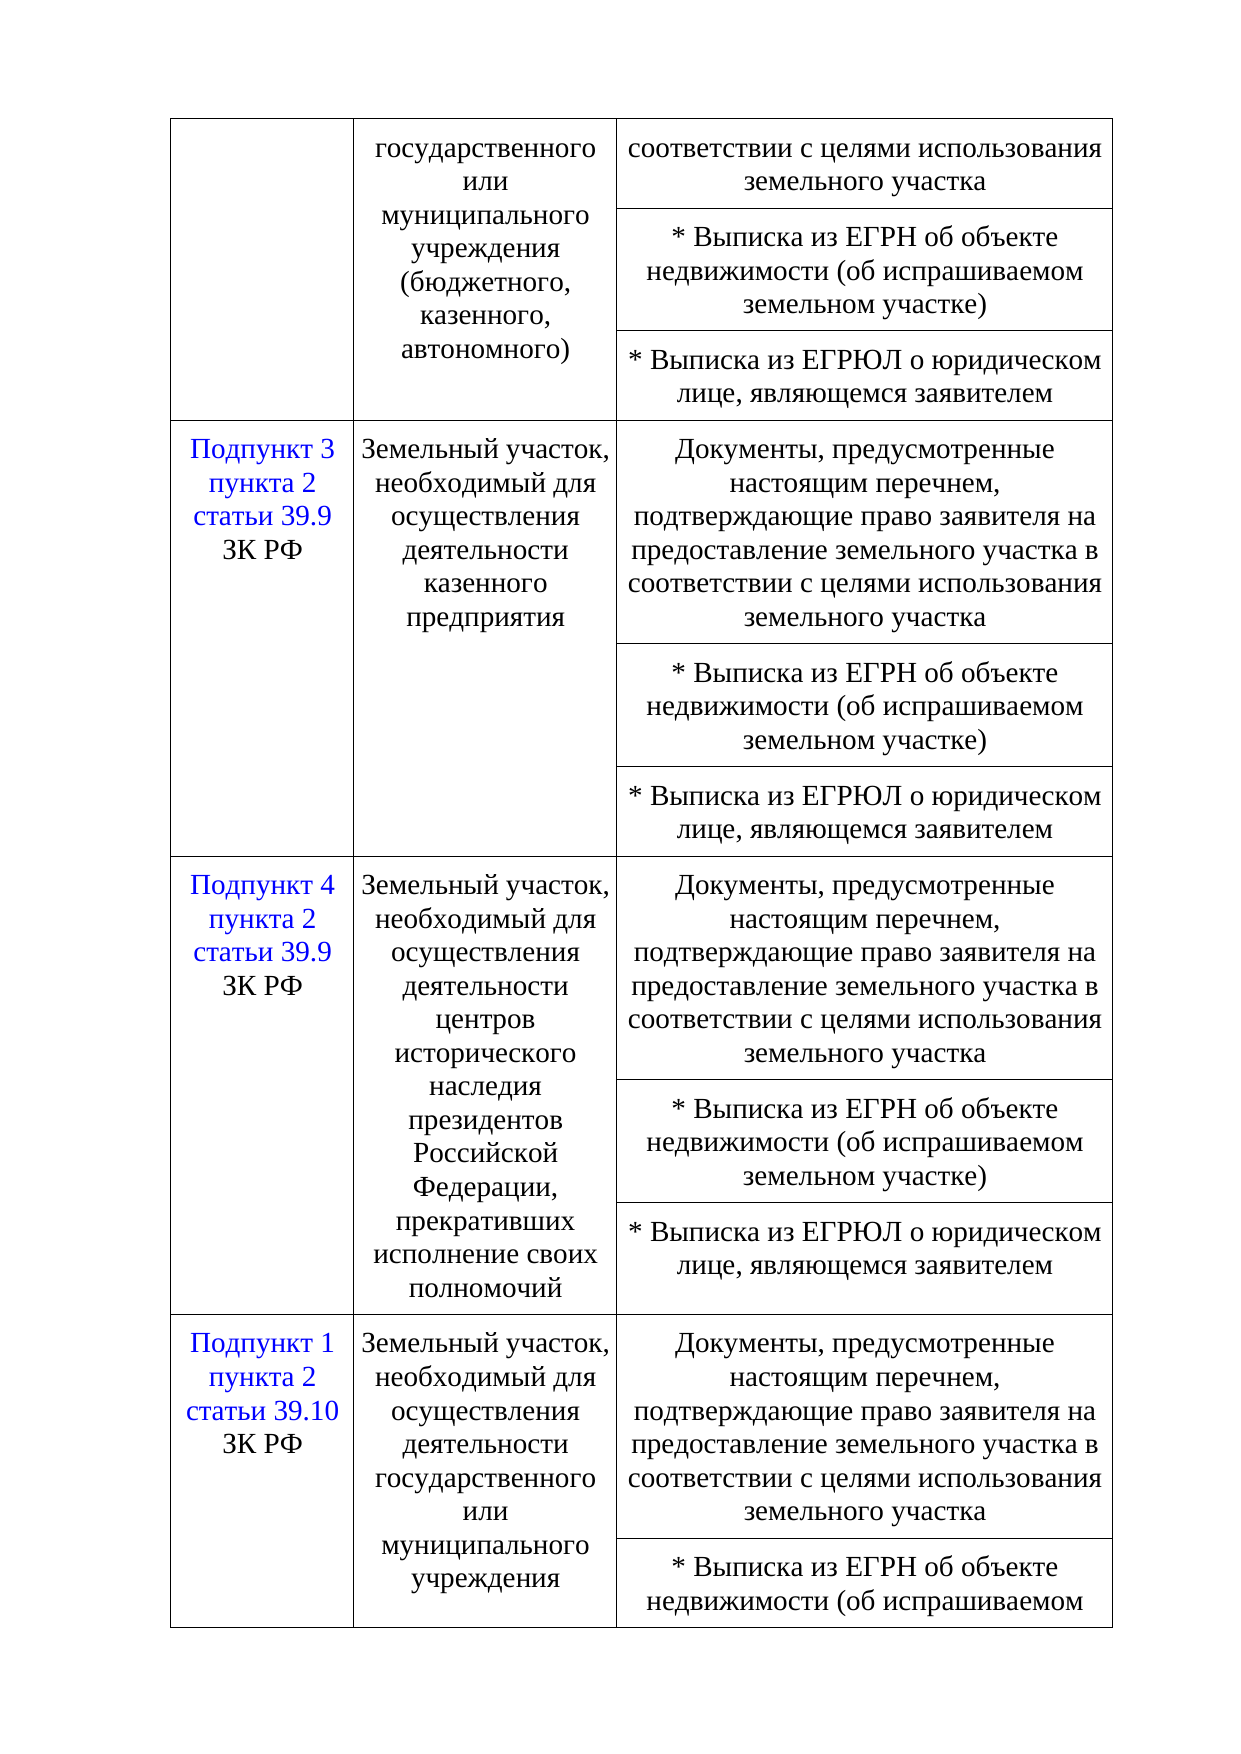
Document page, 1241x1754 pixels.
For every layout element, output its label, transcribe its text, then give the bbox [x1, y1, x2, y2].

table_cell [171, 119, 353, 420]
table_cell * Выписка из ЕГРЮЛ о юридическом лице, являющемся заявителем [617, 1203, 1112, 1314]
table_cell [617, 1315, 1112, 1537]
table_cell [354, 119, 616, 420]
table_cell * Выписка из ЕГРН об объекте недвижимости (об испрашиваемом земельном участке) [617, 1080, 1112, 1202]
table_cell Земельный участок, необходимый для осуществления деятельности государственного или муниципального учреждения (бюджетного, казенного, автономного) [354, 1315, 616, 1627]
table_cell Подпункт 4 пункта 2 статьи 39.9 ЗК РФ [171, 857, 353, 1314]
table_cell Подпункт 3 пункта 2 статьи 39.9 ЗК РФ [171, 421, 353, 856]
table_cell * Выписка из ЕГРЮЛ о юридическом лице, являющемся заявителем [617, 331, 1112, 420]
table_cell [617, 119, 1112, 207]
table_cell Подпункт 1 пункта 2 статьи 39.10 ЗК РФ [171, 1315, 353, 1627]
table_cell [617, 1539, 1112, 1627]
table_cell * Выписка из ЕГРН об объекте недвижимости (об испрашиваемом земельном участке) [617, 644, 1112, 766]
table_cell * Выписка из ЕГРЮЛ о юридическом лице, являющемся заявителем [617, 767, 1112, 856]
table_cell Земельный участок, необходимый для осуществления деятельности центров исторического наследия президентов Российской Федерации, прекративших исполнение своих полномочий [354, 857, 616, 1314]
table_cell Земельный участок, необходимый для осуществления деятельности казенного предприятия [354, 421, 616, 856]
table_cell * Выписка из ЕГРН об объекте недвижимости (об испрашиваемом земельном участке) [617, 209, 1112, 330]
